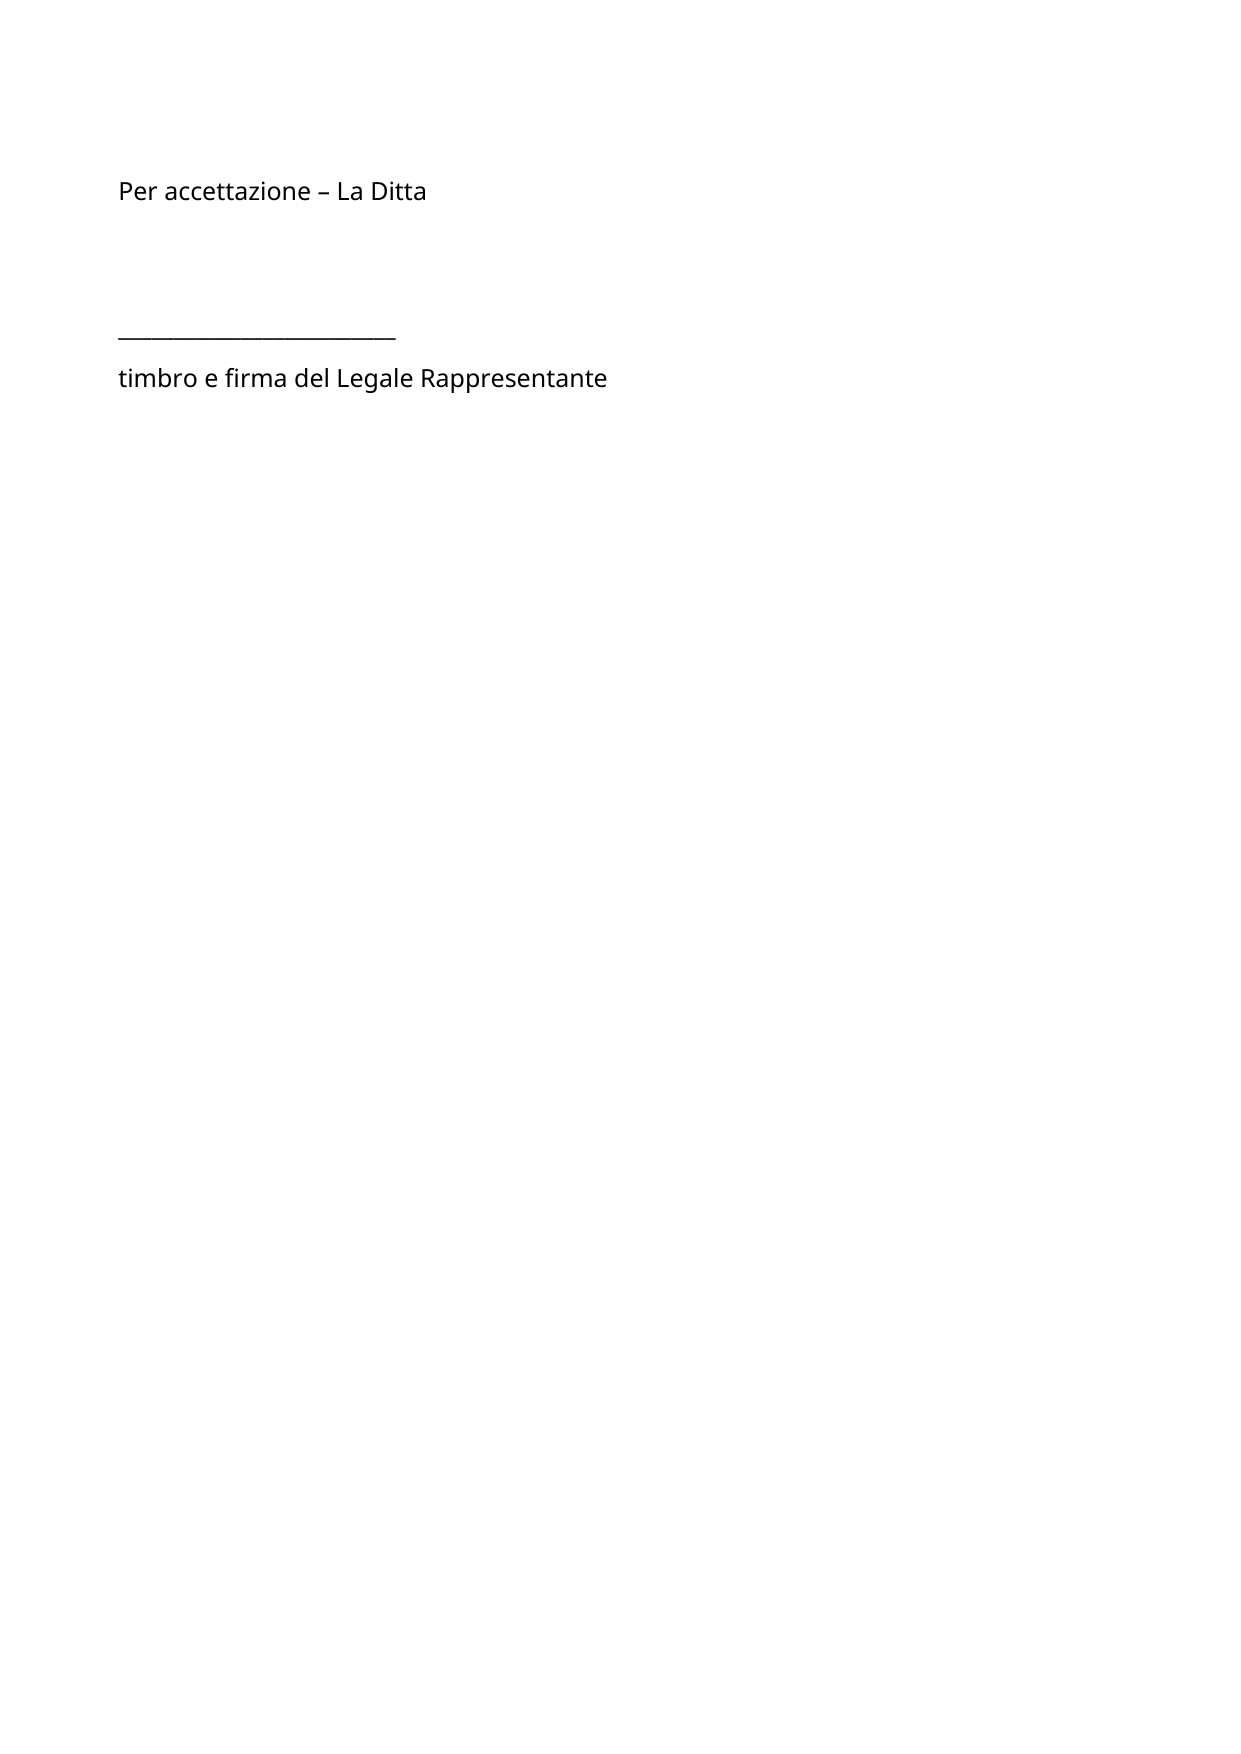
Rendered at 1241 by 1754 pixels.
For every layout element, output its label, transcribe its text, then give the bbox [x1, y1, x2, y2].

text timbro e firma del Legale Rappresentante [118, 360, 1122, 394]
text Per accettazione – La Ditta [118, 173, 1122, 207]
text _________________________ [118, 309, 1122, 343]
